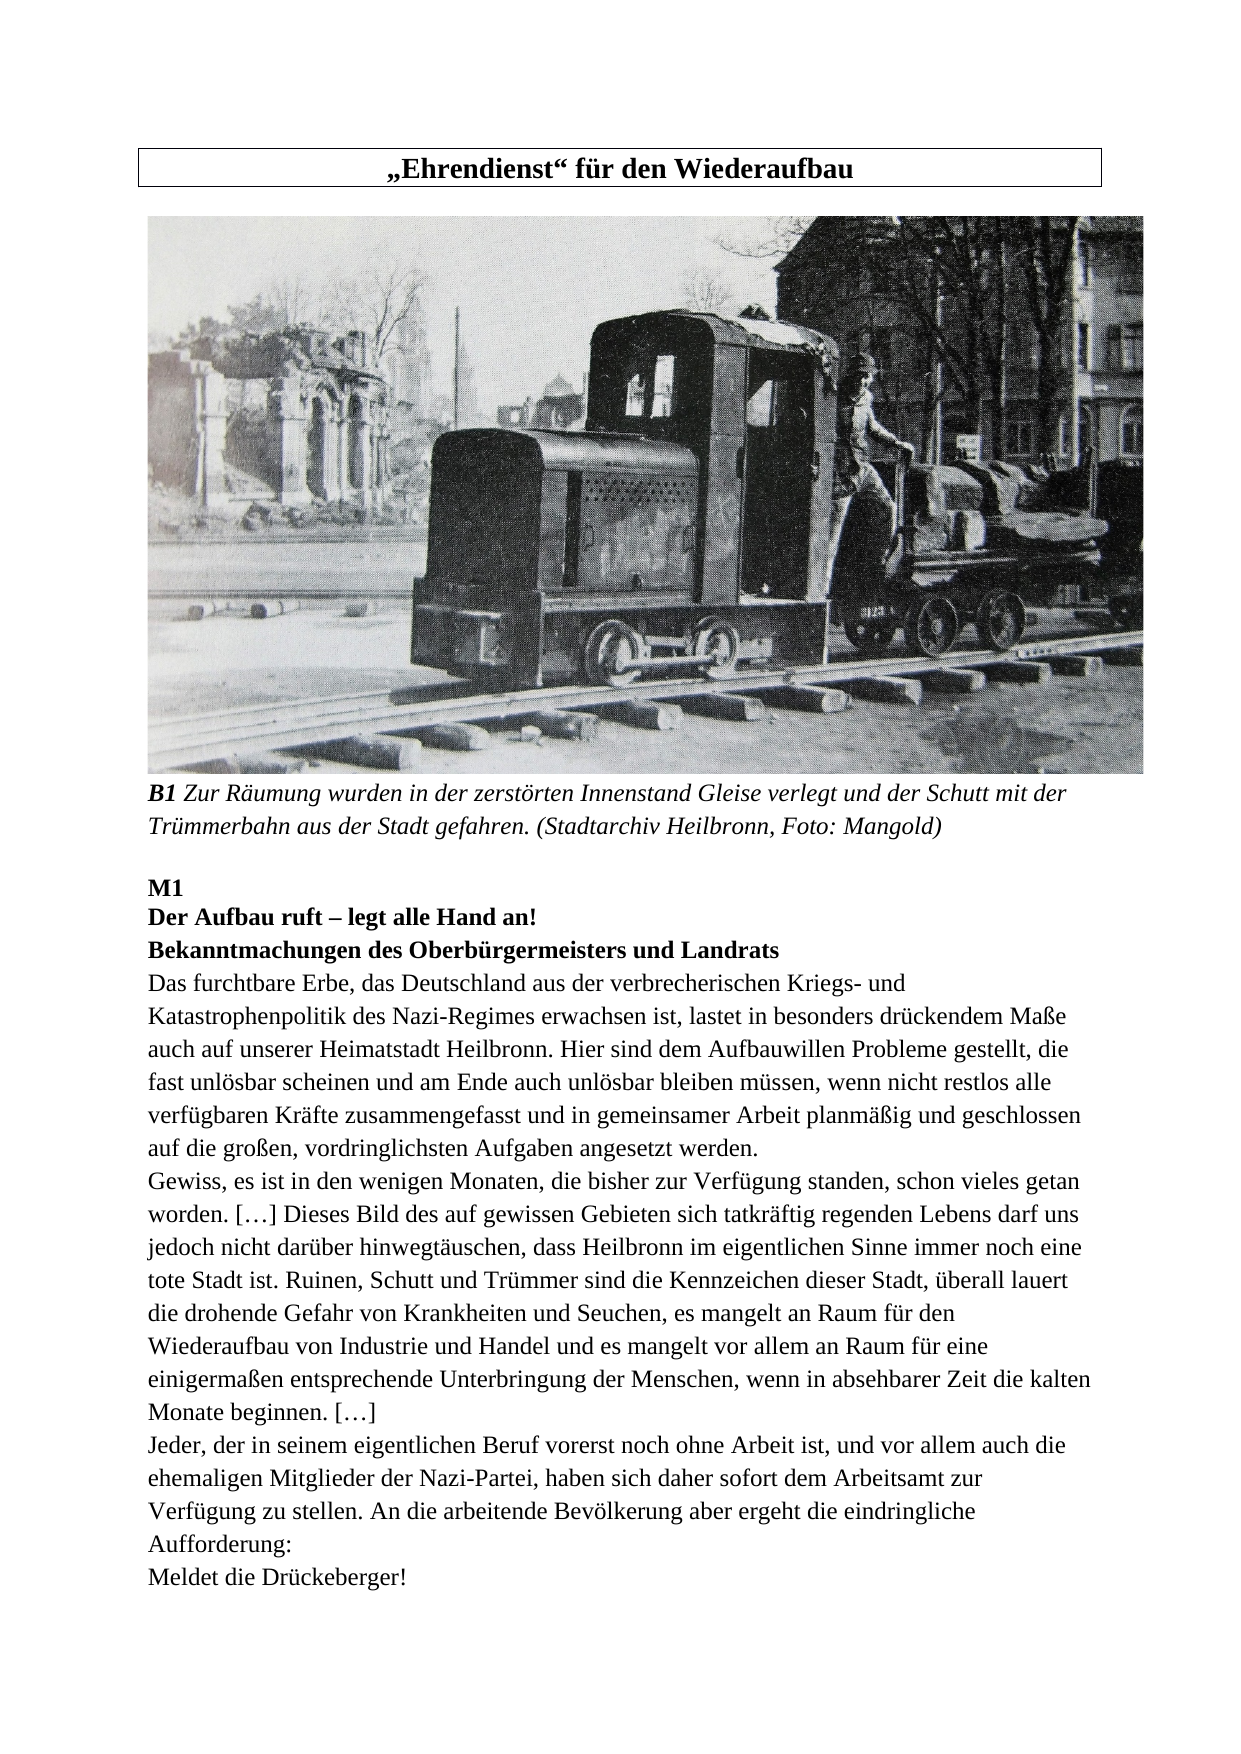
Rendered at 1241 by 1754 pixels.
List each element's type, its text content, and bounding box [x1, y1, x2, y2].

text M1 [148, 873, 1093, 902]
text Jeder, der in seinem eigentlichen Beruf vorerst noch ohne Arbeit ist, und vor allem auch die ehemaligen Mitglieder der Nazi-Partei, haben sich daher sofort dem Arbeitsamt zur Verfügung zu stellen. An die arbeitende Bevölkerung aber ergeht die eindringliche Aufforderung: [148, 1430, 1093, 1558]
picture [147, 216, 1144, 774]
text Gewiss, es ist in den wenigen Monaten, die bisher zur Verfügung standen, schon vieles getan worden. […] Dieses Bild des auf gewissen Gebieten sich tatkräftig regenden Lebens darf uns jedoch nicht darüber hinwegtäuschen, dass Heilbronn im eigentlichen Sinne immer noch eine tote Stadt ist. Ruinen, Schutt und Trümmer sind die Kennzeichen dieser Stadt, überall lauert die drohende Gefahr von Krankheiten und Seuchen, es mangelt an Raum für den Wiederaufbau von Industrie und Handel und es mangelt vor allem an Raum für eine einigermaßen entsprechende Unterbringung der Menschen, wenn in absehbarer Zeit die kalten Monate beginnen. […] [148, 1166, 1093, 1426]
text Bekanntmachungen des Oberbürgermeisters und Landrats [148, 935, 1093, 963]
text „Ehrendienst“ für den Wiederaufbau [139, 149, 1101, 186]
text Der Aufbau ruft – legt alle Hand an! [148, 902, 1093, 930]
text Das furchtbare Erbe, das Deutschland aus der verbrecherischen Kriegs- und Katastrophenpolitik des Nazi-Regimes erwachsen ist, lastet in besonders drückendem Maße auch auf unserer Heimatstadt Heilbronn. Hier sind dem Aufbauwillen Probleme gestellt, die fast unlösbar scheinen und am Ende auch unlösbar bleiben müssen, wenn nicht restlos alle verfügbaren Kräfte zusammengefasst und in gemeinsamer Arbeit planmäßig und geschlossen auf die großen, vordringlichsten Aufgaben angesetzt werden. [148, 968, 1093, 1162]
text B1 Zur Räumung wurden in der zerstörten Innenstand Gleise verlegt und der Schutt mit der Trümmerbahn aus der Stadt gefahren. (Stadtarchiv Heilbronn, Foto: Mangold) [148, 778, 1093, 840]
text Meldet die Drückeberger! [148, 1562, 1093, 1591]
